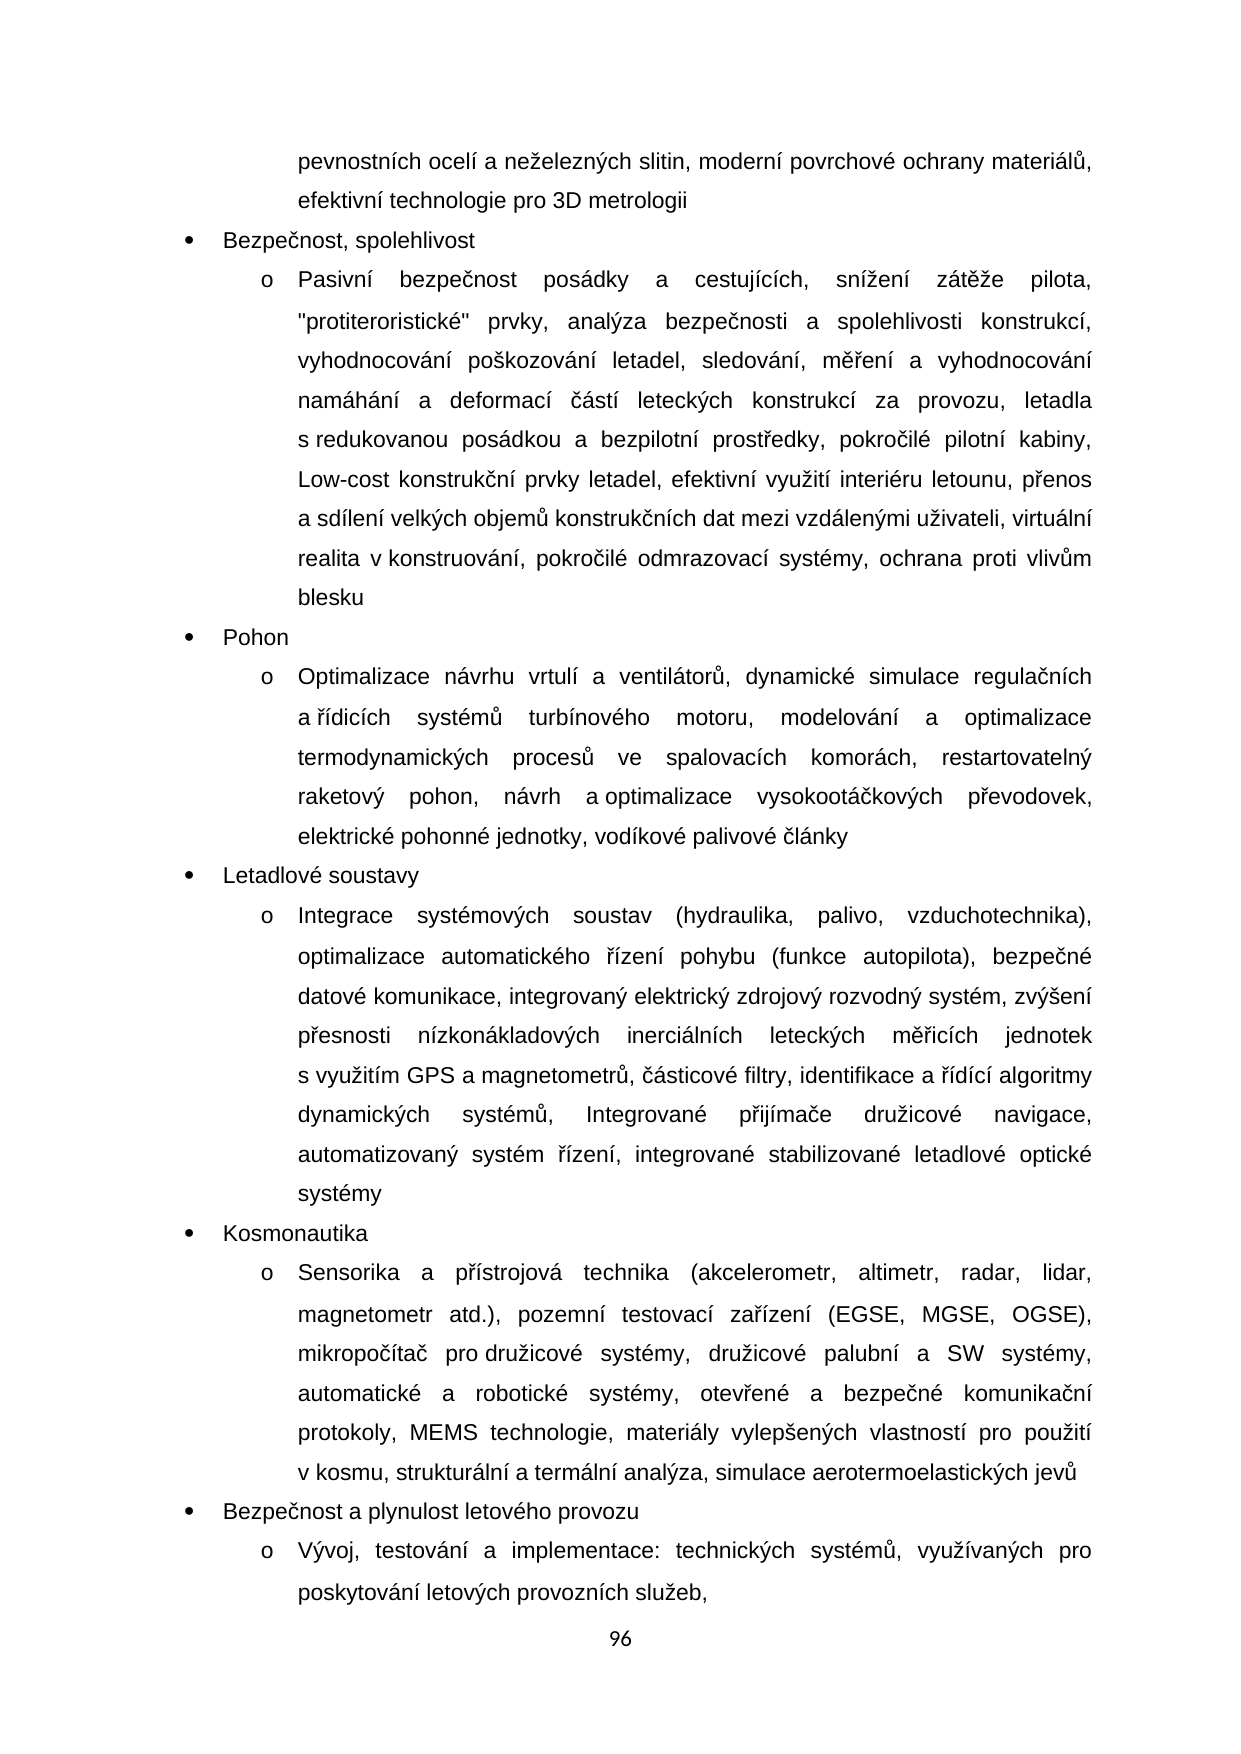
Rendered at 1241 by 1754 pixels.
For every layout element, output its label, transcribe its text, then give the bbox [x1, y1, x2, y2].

list Vývoj, testování a implementace: technických systémů, využívaných pro poskytování letových provozních služeb, [260, 1537, 1092, 1605]
list Kosmonautika [185, 1219, 1092, 1246]
list Bezpečnost, spolehlivost [185, 227, 1092, 253]
list Letadlové soustavy [185, 862, 1092, 889]
list Optimalizace návrhu vrtulí a ventilátorů, dynamické simulace regulačních a řídicích systémů turbínového motoru, modelování a optimalizace termodynamických procesů ve spalovacích komorách, restartovatelný raketový pohon, návrh a optimalizace vysokootáčkových převodovek, elektrické pohonné jednotky, vodíkové palivové články [260, 663, 1092, 849]
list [260, 148, 1092, 213]
list Sensorika a přístrojová technika (akcelerometr, altimetr, radar, lidar, magnetometr atd.), pozemní testovací zařízení (EGSE, MGSE, OGSE), mikropočítač pro družicové systémy, družicové palubní a SW systémy, automatické a robotické systémy, otevřené a bezpečné komunikační protokoly, MEMS technologie, materiály vylepšených vlastností pro použití v kosmu, strukturální a termální analýza, simulace aerotermoelastických jevů [260, 1259, 1092, 1485]
list Bezpečnost a plynulost letového provozu [185, 1498, 1092, 1524]
list Pasivní bezpečnost posádky a cestujících, snížení zátěže pilota, "protiteroristické" prvky, analýza bezpečnosti a spolehlivosti konstrukcí, vyhodnocování poškozování letadel, sledování, měření a vyhodnocování namáhání a deformací částí leteckých konstrukcí za provozu, letadla s redukovanou posádkou a bezpilotní prostředky, pokročilé pilotní kabiny, Low-cost konstrukční prvky letadel, efektivní využití interiéru letounu, přenos a sdílení velkých objemů konstrukčních dat mezi vzdálenými uživateli, virtuální realita v konstruování, pokročilé odmrazovací systémy, ochrana proti vlivům blesku [260, 266, 1092, 610]
list Pohon [185, 623, 1092, 650]
list Integrace systémových soustav (hydraulika, palivo, vzduchotechnika), optimalizace automatického řízení pohybu (funkce autopilota), bezpečné datové komunikace, integrovaný elektrický zdrojový rozvodný systém, zvýšení přesnosti nízkonákladových inerciálních leteckých měřicích jednotek s využitím GPS a magnetometrů, částicové filtry, identifikace a řídící algoritmy dynamických systémů, Integrované přijímače družicové navigace, automatizovaný systém řízení, integrované stabilizované letadlové optické systémy [260, 902, 1092, 1206]
